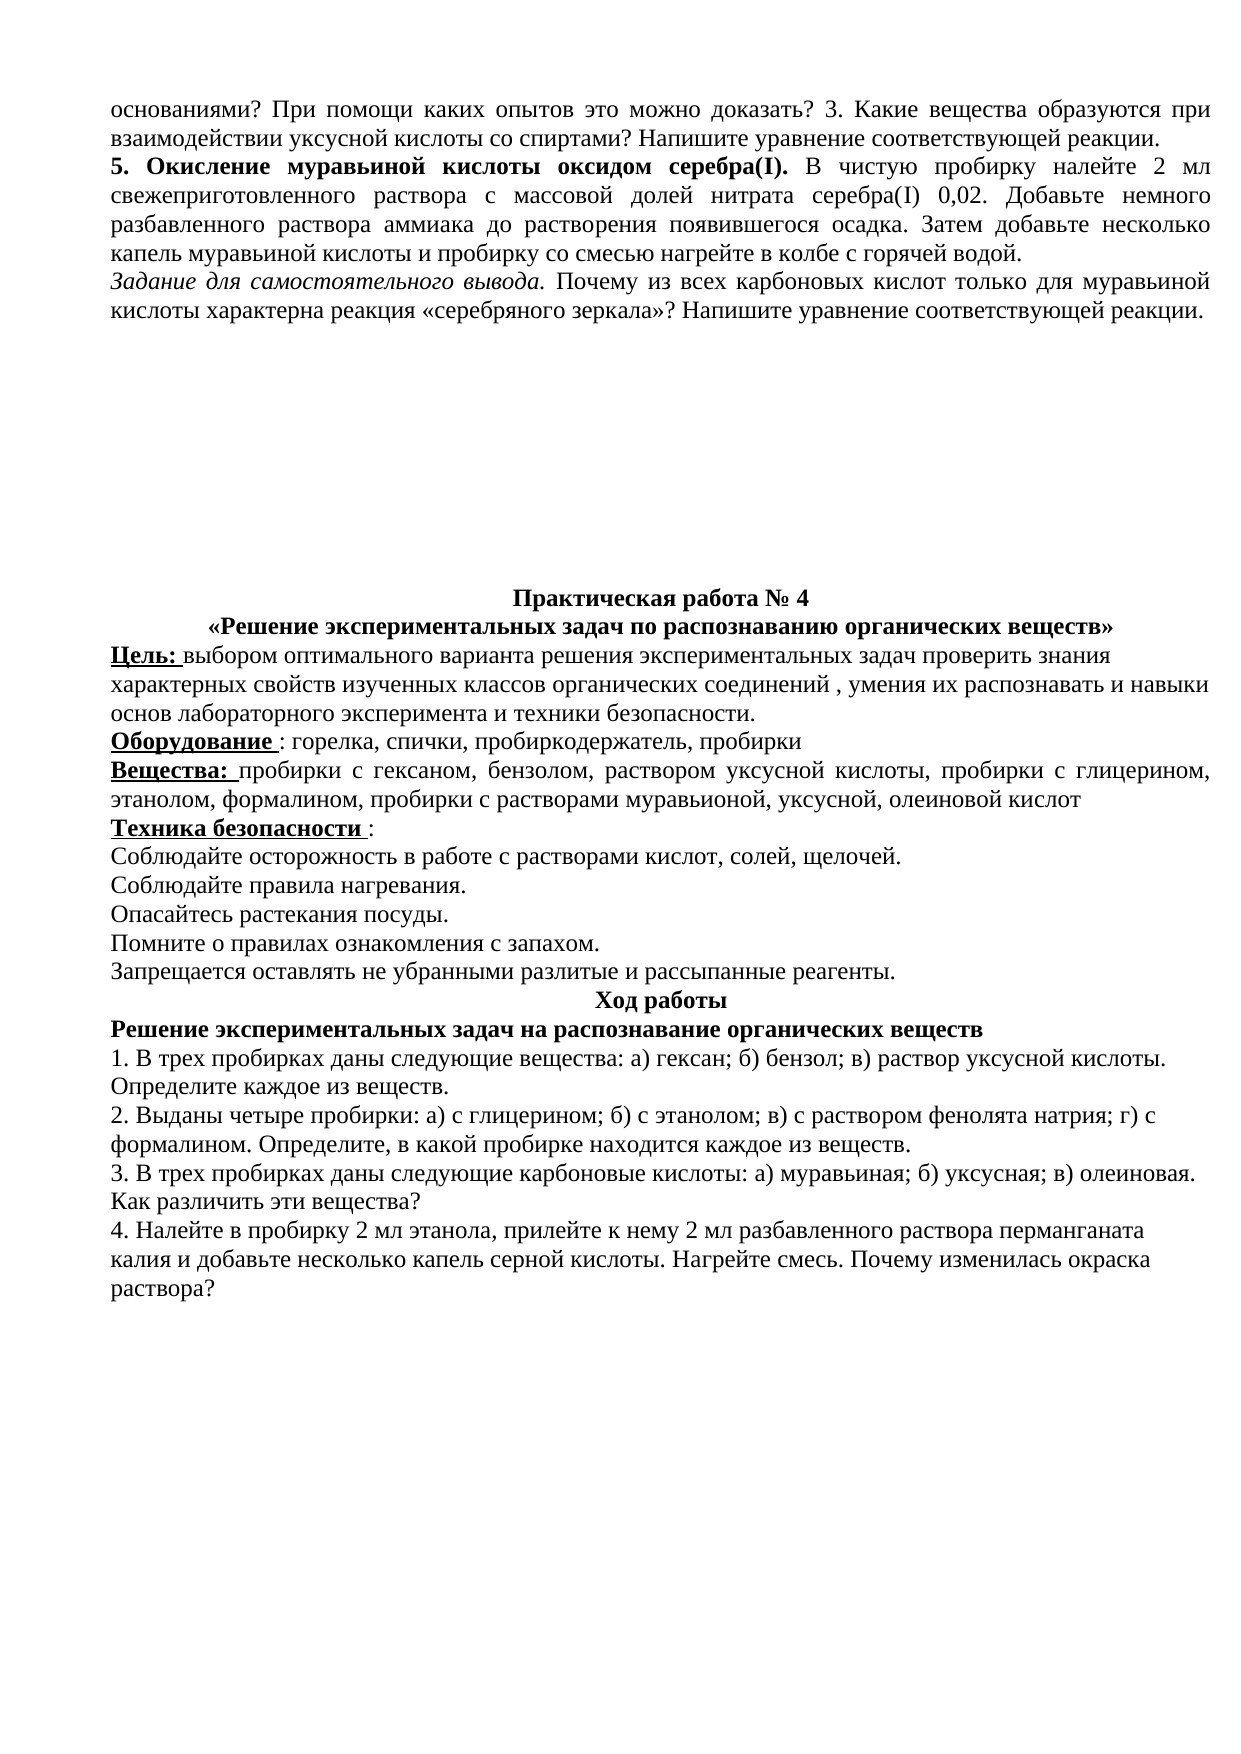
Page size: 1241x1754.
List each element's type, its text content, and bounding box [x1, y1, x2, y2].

text Оборудование : горелка, спички, пробиркодержатель, пробирки [110, 726, 1211, 755]
text Задание для самостоятельного вывода. Почему из всех карбоновых кислот только для муравьиной кислоты характерна реакция «серебряного зеркала»? Напишите уравнение соответствующей реакции. [110, 266, 1211, 324]
text 3. В трех пробирках даны следующие карбоновые кислоты: а) муравьиная; б) уксусная; в) олеиновая. Как различить эти вещества? [110, 1158, 1211, 1215]
text «Решение экспериментальных задач по распознаванию органических веществ» [110, 611, 1211, 640]
text Решение экспериментальных задач на распознавание органических веществ [110, 1014, 1211, 1043]
text Вещества: пробирки с гексаном, бензолом, раствором уксусной кислоты, пробирки с глицерином, этанолом, формалином, пробирки с растворами муравьионой, уксусной, олеиновой кислот [110, 755, 1211, 813]
text Цель: выбором оптимального варианта решения экспериментальных задач проверить знания характерных свойств изученных классов органических соединений , умения их распознавать и навыки основ лабораторного эксперимента и техники безопасности. [110, 640, 1211, 726]
text 5. Окисление муравьиной кислоты оксидом серебра(I). В чистую пробирку налейте 2 мл свежеприготовленного раствора с массовой долей нитрата серебра(I) 0,02. Добавьте немного разбавленного раствора аммиака до растворения появившегося осадка. Затем добавьте несколько капель муравьиной кислоты и пробирку со смесью нагрейте в колбе с горячей водой. [110, 151, 1211, 266]
text Соблюдайте осторожность в работе с растворами кислот, солей, щелочей. [110, 841, 1211, 870]
text Помните о правилах ознакомления с запахом. [110, 928, 1211, 956]
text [110, 94, 1211, 151]
text Практическая работа № 4 [110, 583, 1211, 611]
text 4. Налейте в пробирку 2 мл этанола, прилейте к нему 2 мл разбавленного раствора перманганата калия и добавьте несколько капель серной кислоты. Нагрейте смесь. Почему изменилась окраска раствора? [110, 1215, 1211, 1301]
text 1. В трех пробирках даны следующие вещества: а) гексан; б) бензол; в) раствор уксусной кислоты. Определите каждое из веществ. [110, 1043, 1211, 1100]
text Опасайтесь растекания посуды. [110, 899, 1211, 928]
text Ход работы [110, 985, 1211, 1014]
text Техника безопасности : [110, 813, 1211, 841]
text Соблюдайте правила нагревания. [110, 870, 1211, 899]
text Запрещается оставлять не убранными разлитые и рассыпанные реагенты. [110, 956, 1211, 985]
text 2. Выданы четыре пробирки: а) с глицерином; б) с этанолом; в) с раствором фенолята натрия; г) с формалином. Определите, в какой пробирке находится каждое из веществ. [110, 1100, 1211, 1158]
